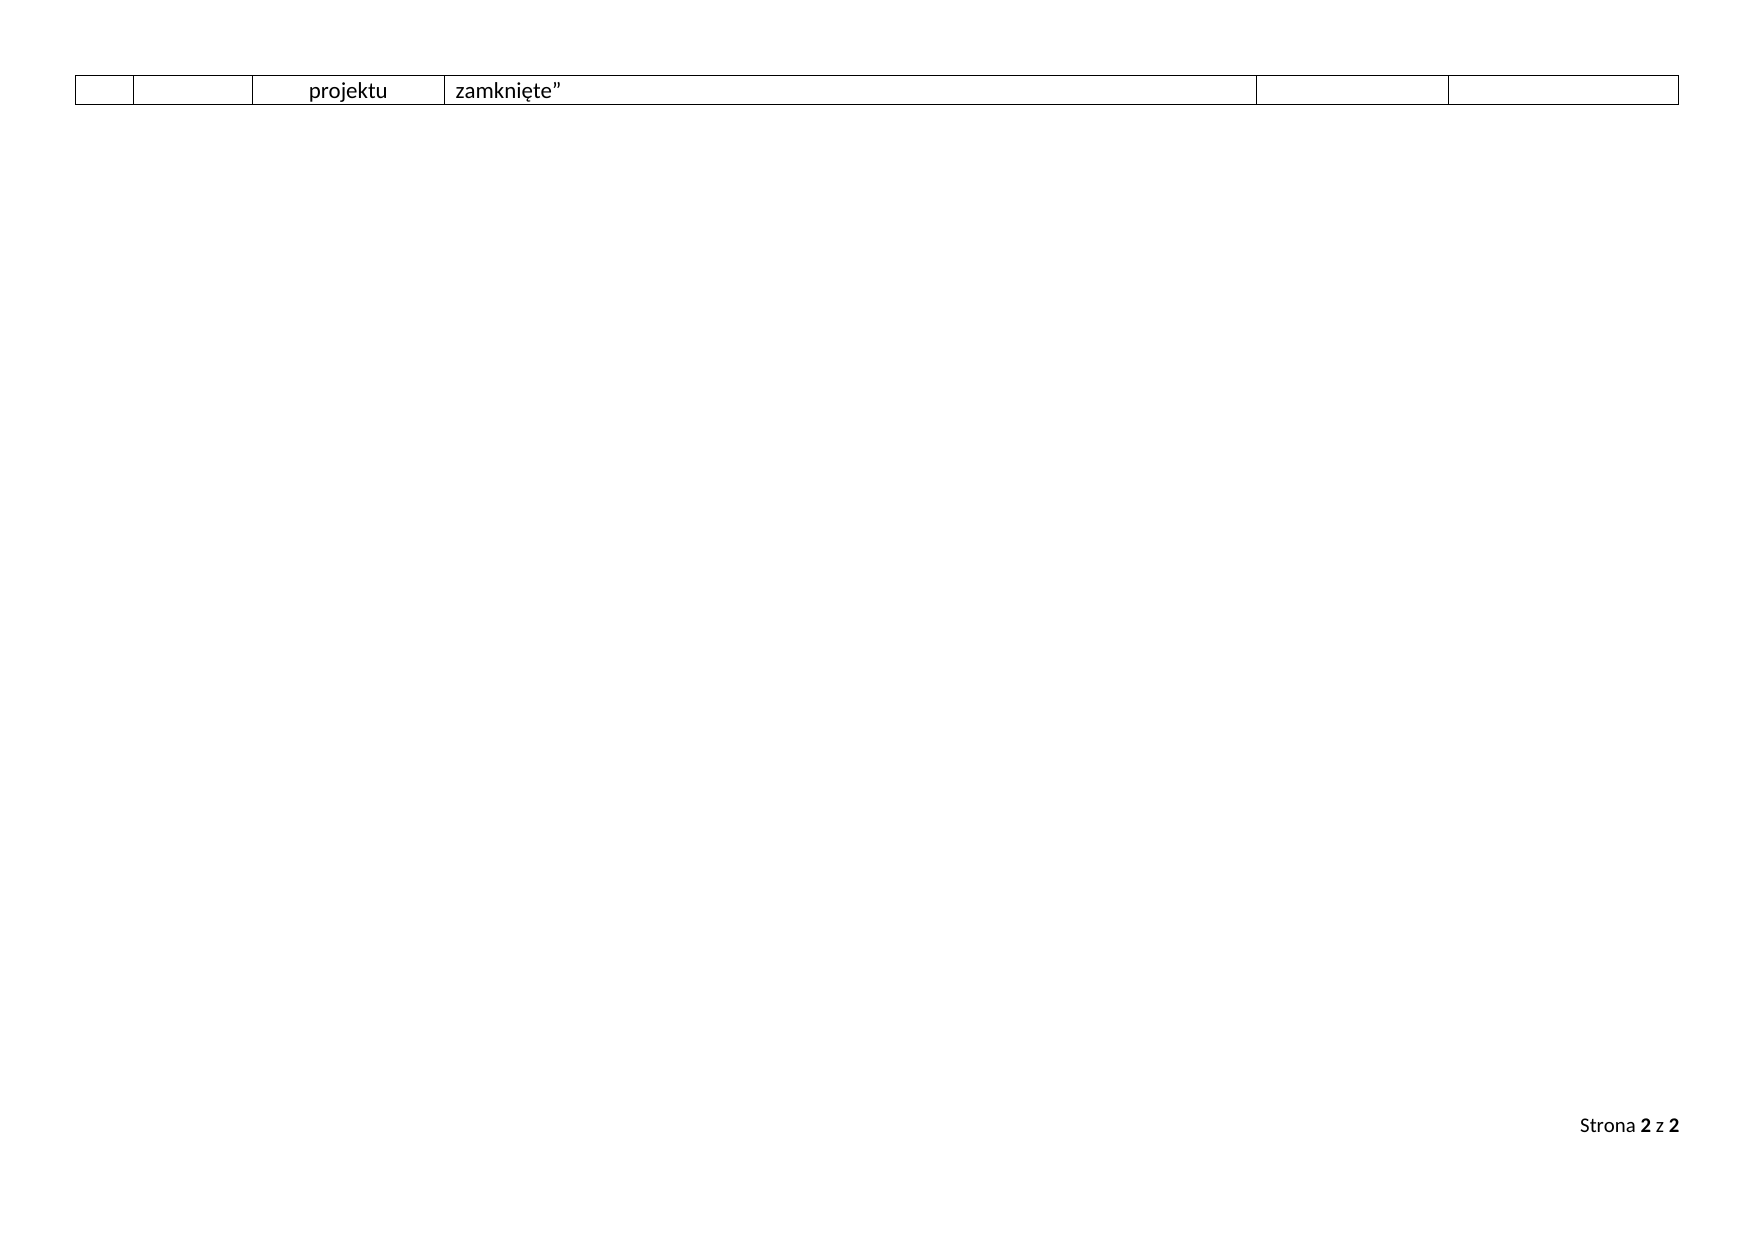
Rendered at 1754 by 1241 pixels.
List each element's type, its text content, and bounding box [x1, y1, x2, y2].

table_cell [1449, 76, 1678, 104]
table_cell 2 [76, 76, 133, 104]
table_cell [1257, 76, 1448, 104]
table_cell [253, 76, 444, 104]
table_cell MC [134, 76, 252, 104]
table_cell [445, 76, 1256, 104]
